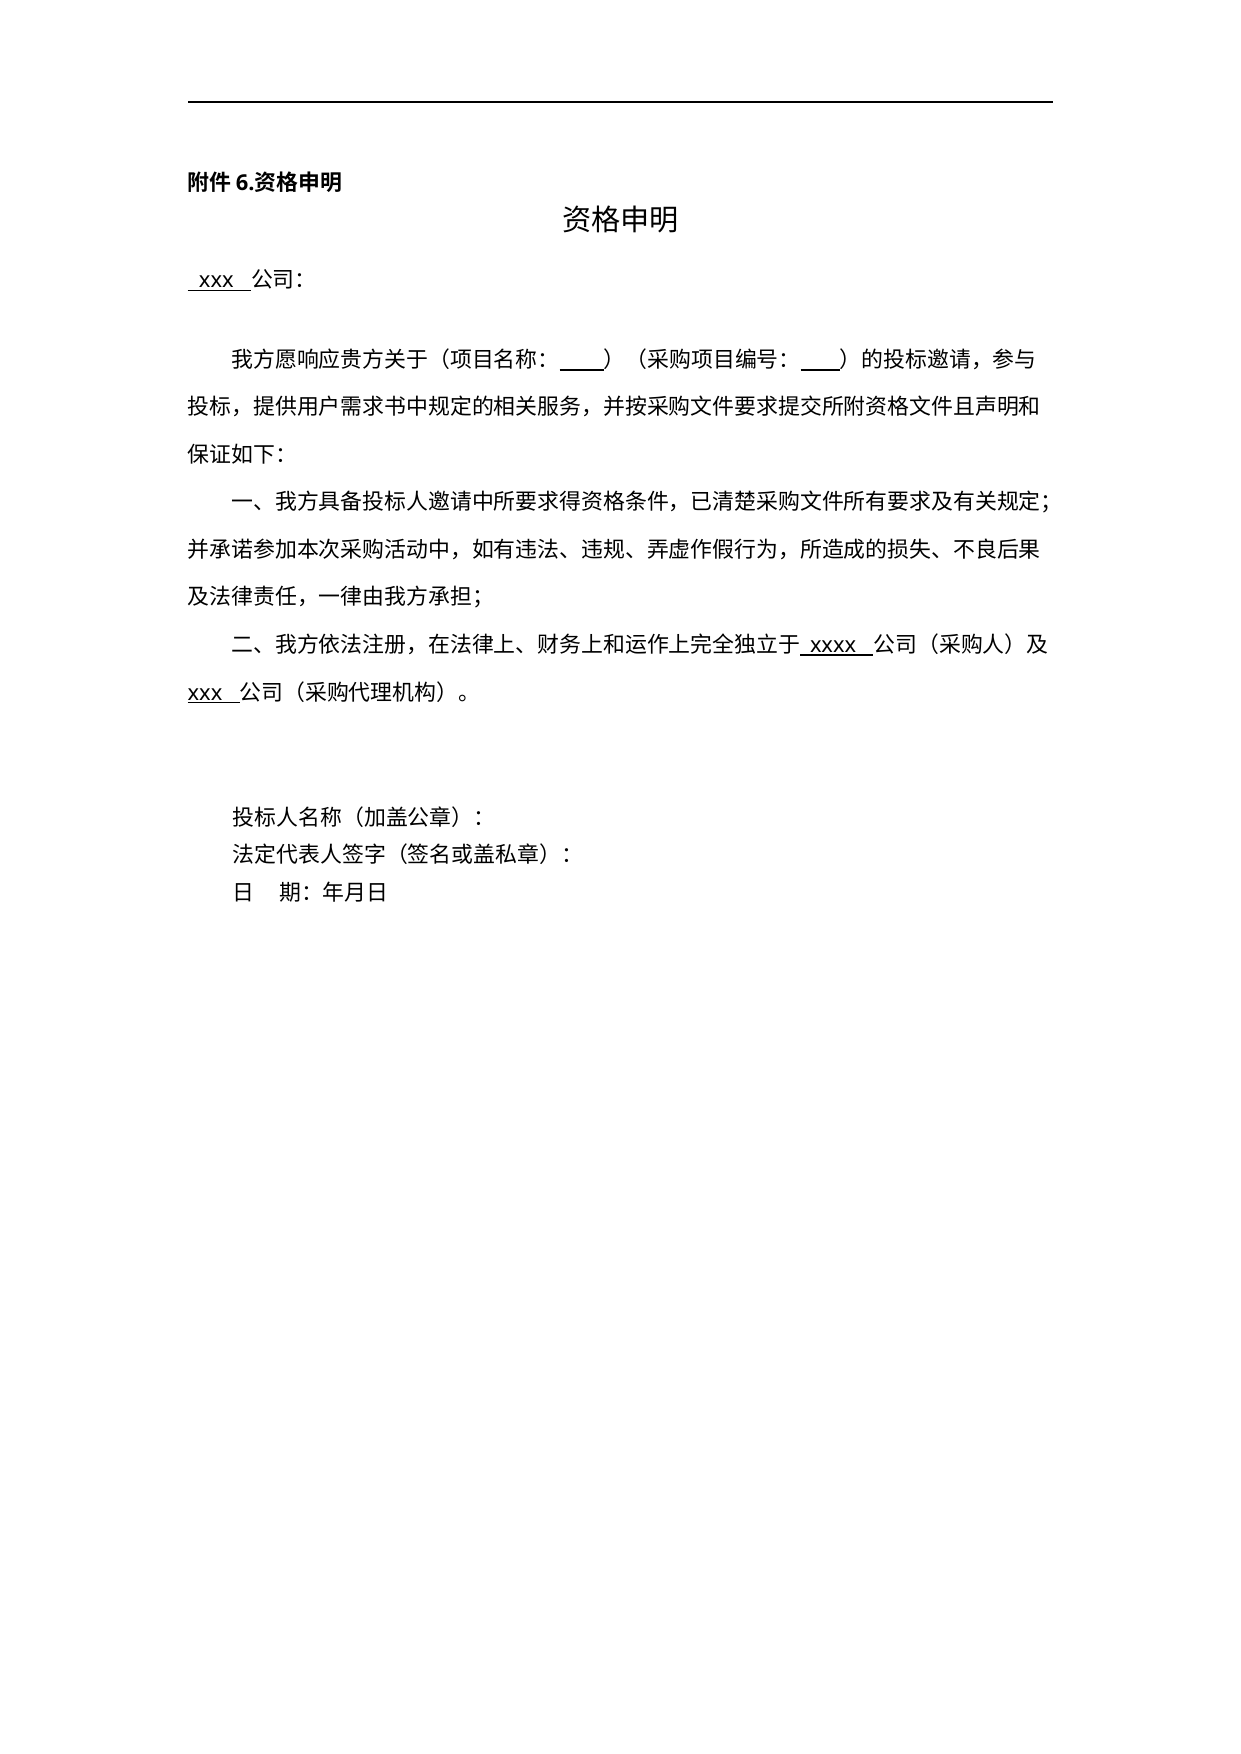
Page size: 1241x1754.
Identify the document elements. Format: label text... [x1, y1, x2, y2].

text 法定代表人签字（签名或盖私章）： [187, 834, 1053, 872]
text 日 期：年月日 [187, 872, 1053, 909]
text xxx 公司： [187, 260, 1053, 297]
text 投标人名称（加盖公章）： [187, 797, 1053, 834]
text 资格申明 [187, 196, 1053, 238]
text 一、我方具备投标人邀请中所要求得资格条件，已清楚采购文件所有要求及有关规定；并承诺参加本次采购活动中，如有违法、违规、弄虚作假行为，所造成的损失、不良后果及法律责任，一律由我方承担； [187, 484, 1053, 611]
text 二、我方依法注册，在法律上、财务上和运作上完全独立于 xxxx 公司（采购人）及 xxx 公司（采购代理机构）。 [187, 627, 1053, 706]
subtitle 附件6.资格申明 [187, 164, 1053, 196]
text 我方愿响应贵方关于（项目名称： ）（采购项目编号： ）的投标邀请，参与投标，提供用户需求书中规定的相关服务，并按采购文件要求提交所附资格文件且声明和保证如下： [187, 342, 1053, 468]
